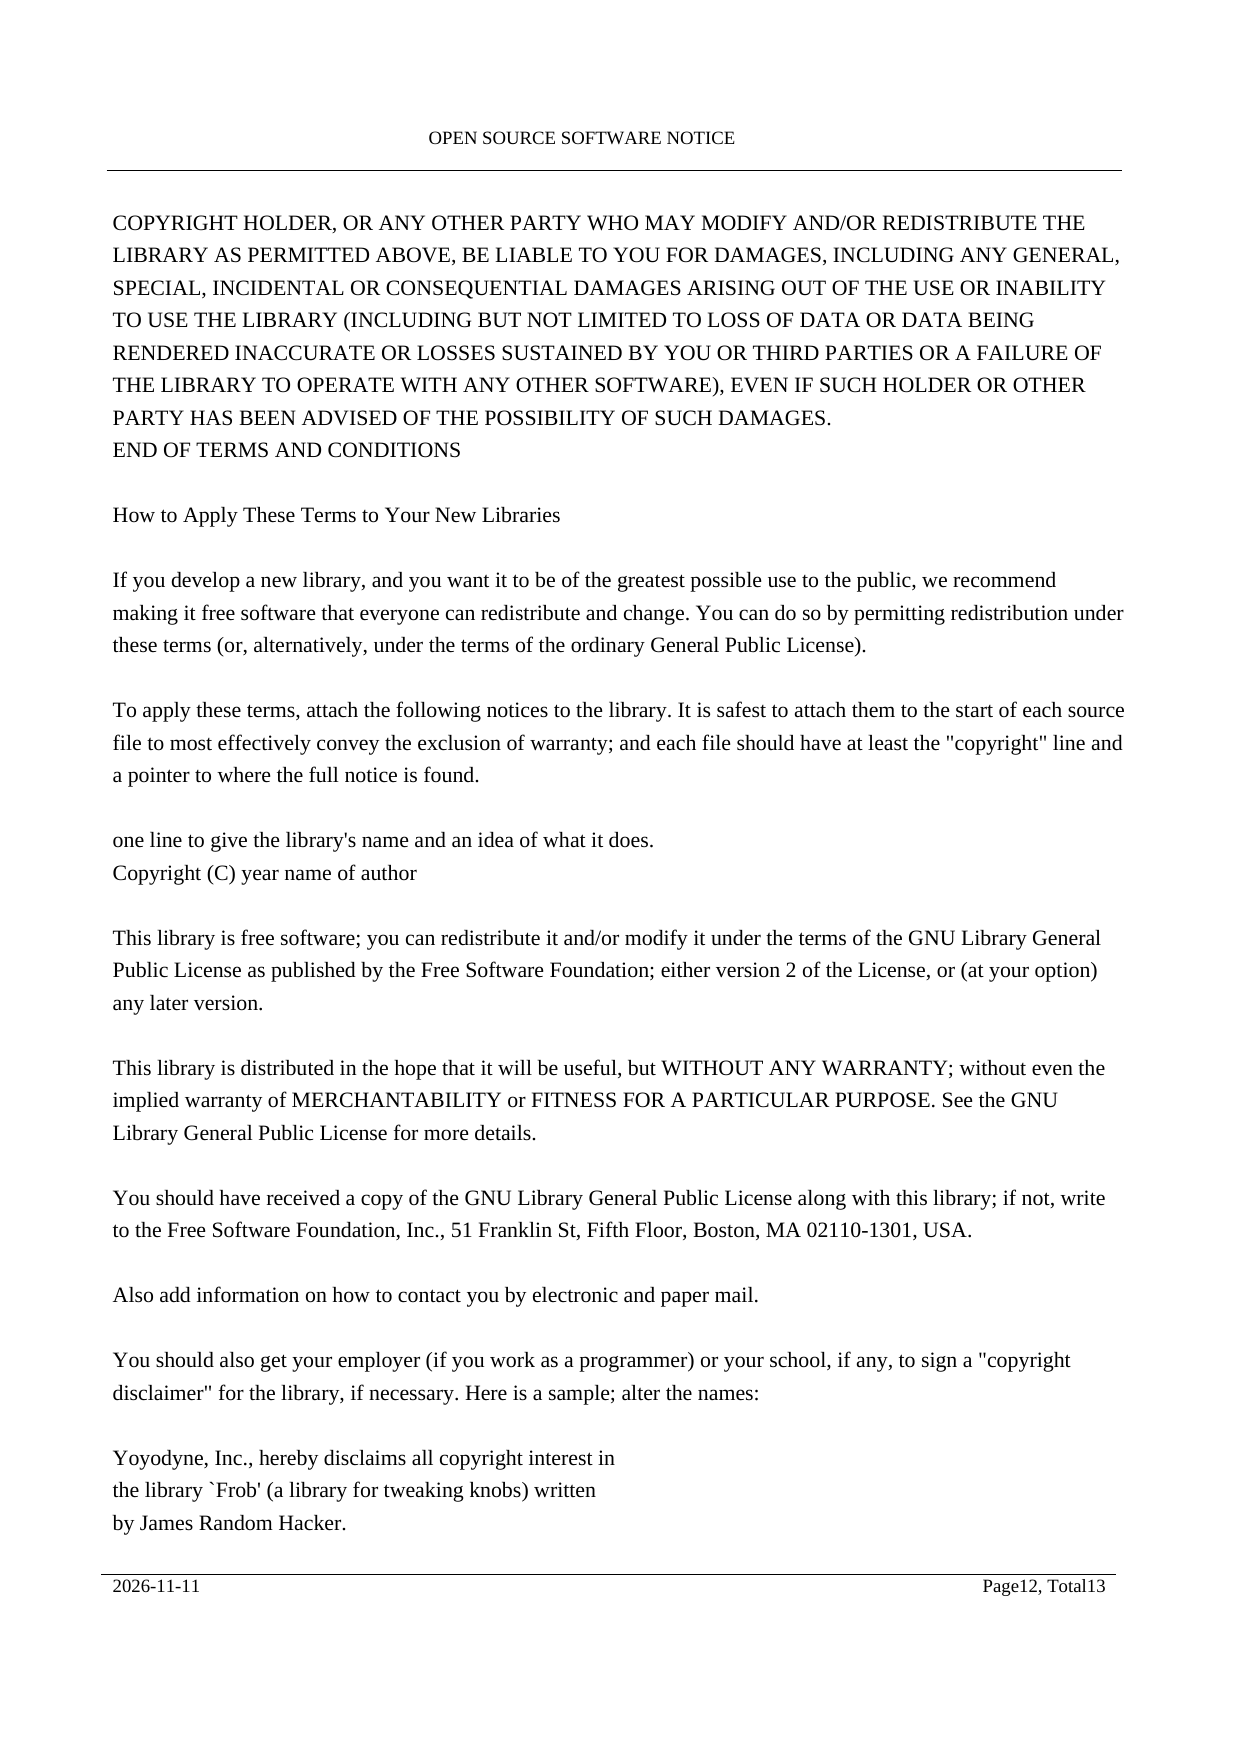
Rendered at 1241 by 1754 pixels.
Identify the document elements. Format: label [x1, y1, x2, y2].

text [112, 206, 1128, 1539]
